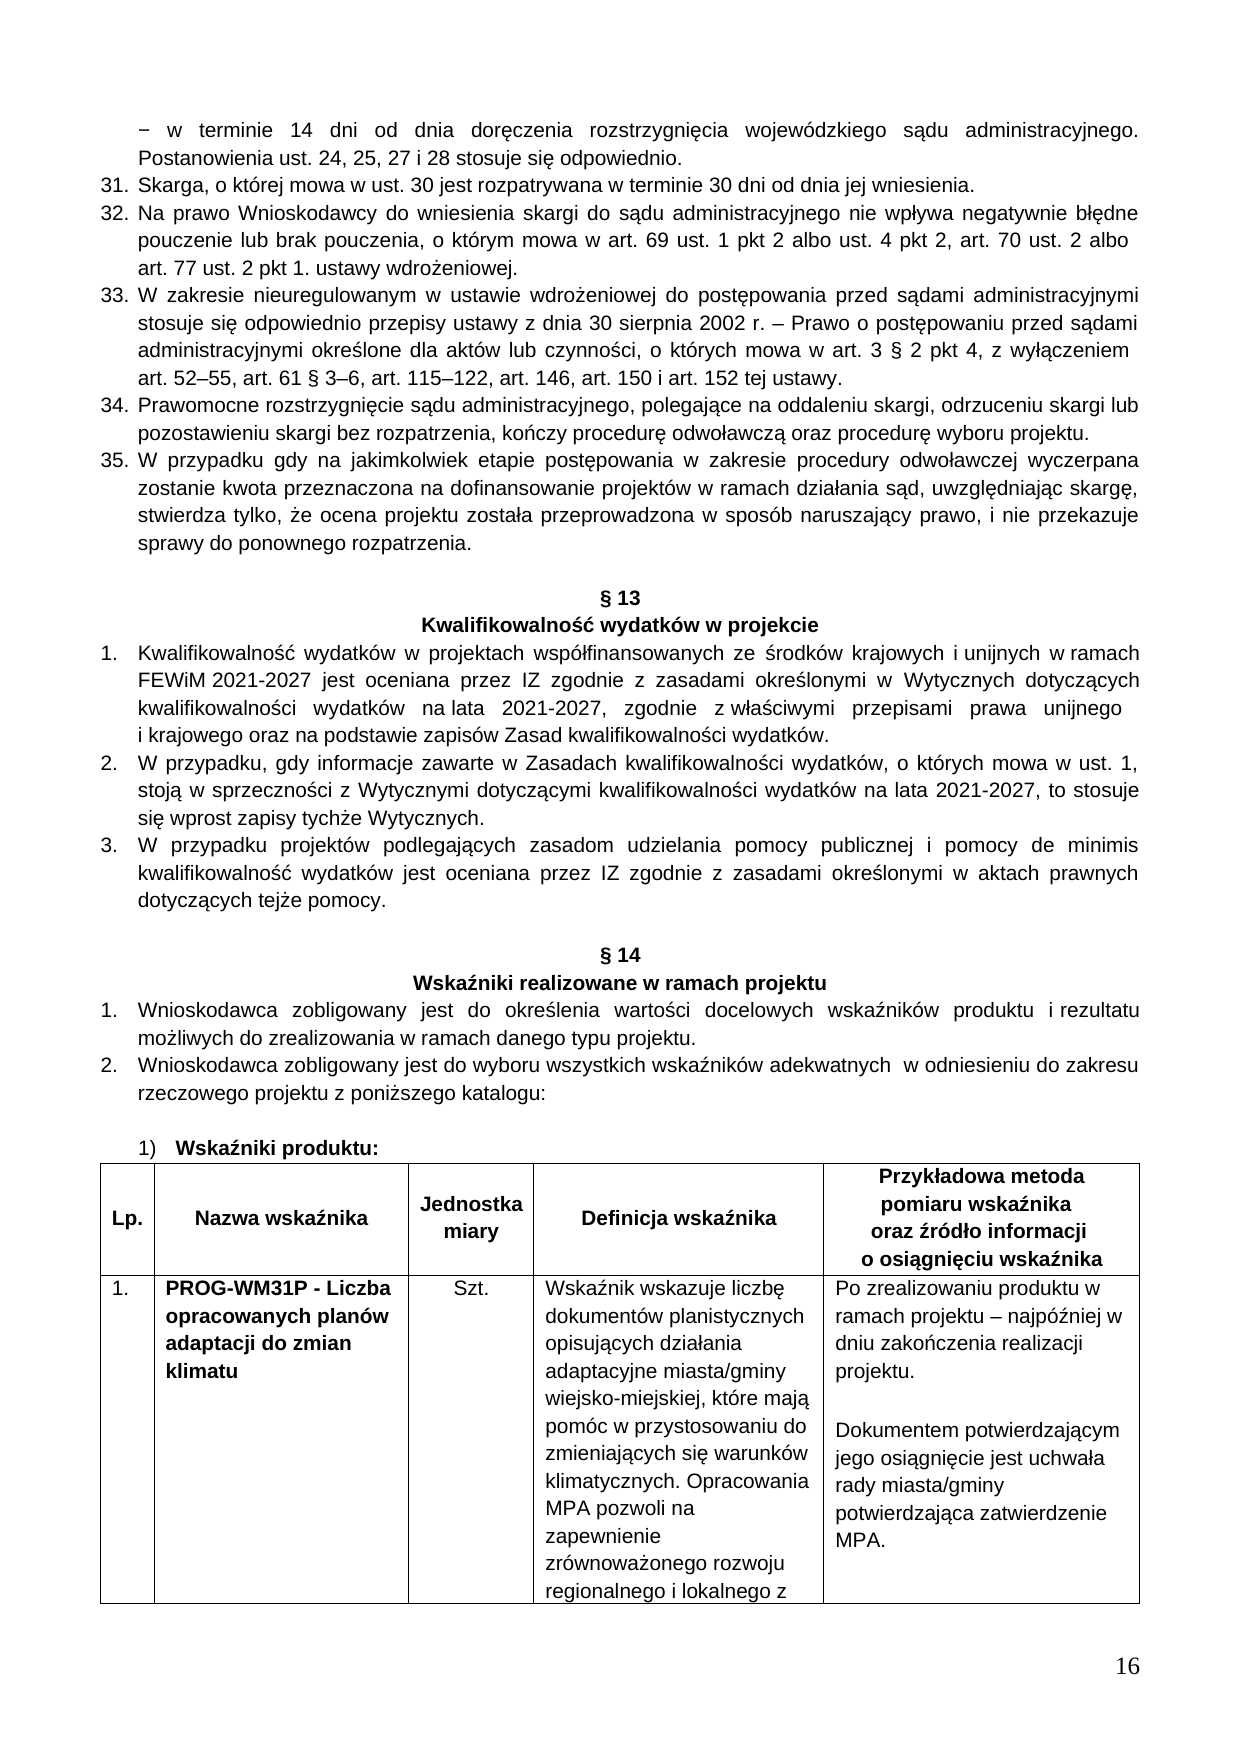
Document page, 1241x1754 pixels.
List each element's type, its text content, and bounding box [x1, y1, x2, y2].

table_header Definicja wskaźnika [534, 1164, 823, 1275]
text − w terminie 14 dni od dnia doręczenia rozstrzygnięcia wojewódzkiego sądu administracyjnego. Postanowienia ust. 24, 25, 27 i 28 stosuje się odpowiednio. [138, 118, 1140, 169]
table_header Nazwa wskaźnika [155, 1164, 408, 1275]
list Skarga, o której mowa w ust. 30 jest rozpatrywana w terminie 30 dni od dnia jej wniesienia. [100, 173, 1140, 197]
list W przypadku, gdy informacje zawarte w Zasadach kwalifikowalności wydatków, o których mowa w ust. 1, stoją w sprzeczności z Wytycznymi dotyczącymi kwalifikowalności wydatków na lata 2021-2027, to stosuje się wprost zapisy tychże Wytycznych. [100, 751, 1140, 829]
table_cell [534, 1276, 823, 1602]
list W przypadku projektów podlegających zasadom udzielania pomocy publicznej i pomocy de minimis kwalifikowalność wydatków jest oceniana przez IZ zgodnie z zasadami określonymi w aktach prawnych dotyczących tejże pomocy. [100, 833, 1140, 912]
list Wnioskodawca zobligowany jest do wyboru wszystkich wskaźników adekwatnych w odniesieniu do zakresu rzeczowego projektu z poniższego katalogu: [100, 1053, 1140, 1104]
table_cell Szt. [409, 1276, 533, 1602]
list Wnioskodawca zobligowany jest do określenia wartości docelowych wskaźników produktu i rezultatu możliwych do zrealizowania w ramach danego typu projektu. [100, 998, 1140, 1049]
list Wskaźniki produktu: [138, 1136, 1140, 1159]
list Prawomocne rozstrzygnięcie sądu administracyjnego, polegające na oddaleniu skargi, odrzuceniu skargi lub pozostawieniu skargi bez rozpatrzenia, kończy procedurę odwoławczą oraz procedurę wyboru projektu. [100, 393, 1140, 444]
list W przypadku gdy na jakimkolwiek etapie postępowania w zakresie procedury odwoławczej wyczerpana zostanie kwota przeznaczona na dofinansowanie projektów w ramach działania sąd, uwzględniając skargę, stwierdza tylko, że ocena projektu została przeprowadzona w sposób naruszający prawo, i nie przekazuje sprawy do ponownego rozpatrzenia. [100, 448, 1140, 554]
list Kwalifikowalność wydatków w projektach współfinansowanych ze środków krajowych i unijnych w ramach FEWiM 2021-2027 jest oceniana przez IZ zgodnie z zasadami określonymi w Wytycznych dotyczących kwalifikowalności wydatków na lata 2021-2027, zgodnie z właściwymi przepisami prawa unijnego i krajowego oraz na podstawie zapisów Zasad kwalifikowalności wydatków. [100, 641, 1140, 747]
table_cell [824, 1276, 1139, 1602]
table_header Przykładowa metoda pomiaru wskaźnika oraz źródło informacji o osiągnięciu wskaźnika [824, 1164, 1139, 1275]
list Na prawo Wnioskodawcy do wniesienia skargi do sądu administracyjnego nie wpływa negatywnie błędne pouczenie lub brak pouczenia, o którym mowa w art. 69 ust. 1 pkt 2 albo ust. 4 pkt 2, art. 70 ust. 2 albo art. 77 ust. 2 pkt 1. ustawy wdrożeniowej. [100, 201, 1140, 279]
subtitle § 13 Kwalifikowalność wydatków w projekcie [100, 586, 1140, 637]
table_header Lp. [101, 1164, 154, 1275]
table_header Jednostka miary [409, 1164, 533, 1275]
list W zakresie nieuregulowanym w ustawie wdrożeniowej do postępowania przed sądami administracyjnymi stosuje się odpowiednio przepisy ustawy z dnia 30 sierpnia 2002 r. – Prawo o postępowaniu przed sądami administracyjnymi określone dla aktów lub czynności, o których mowa w art. 3 § 2 pkt 4, z wyłączeniem art. 52–55, art. 61 § 3–6, art. 115–122, art. 146, art. 150 i art. 152 tej ustawy. [100, 283, 1140, 389]
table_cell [155, 1276, 408, 1602]
subtitle § 14 Wskaźniki realizowane w ramach projektu [100, 943, 1140, 994]
table_cell 1. [101, 1276, 154, 1602]
